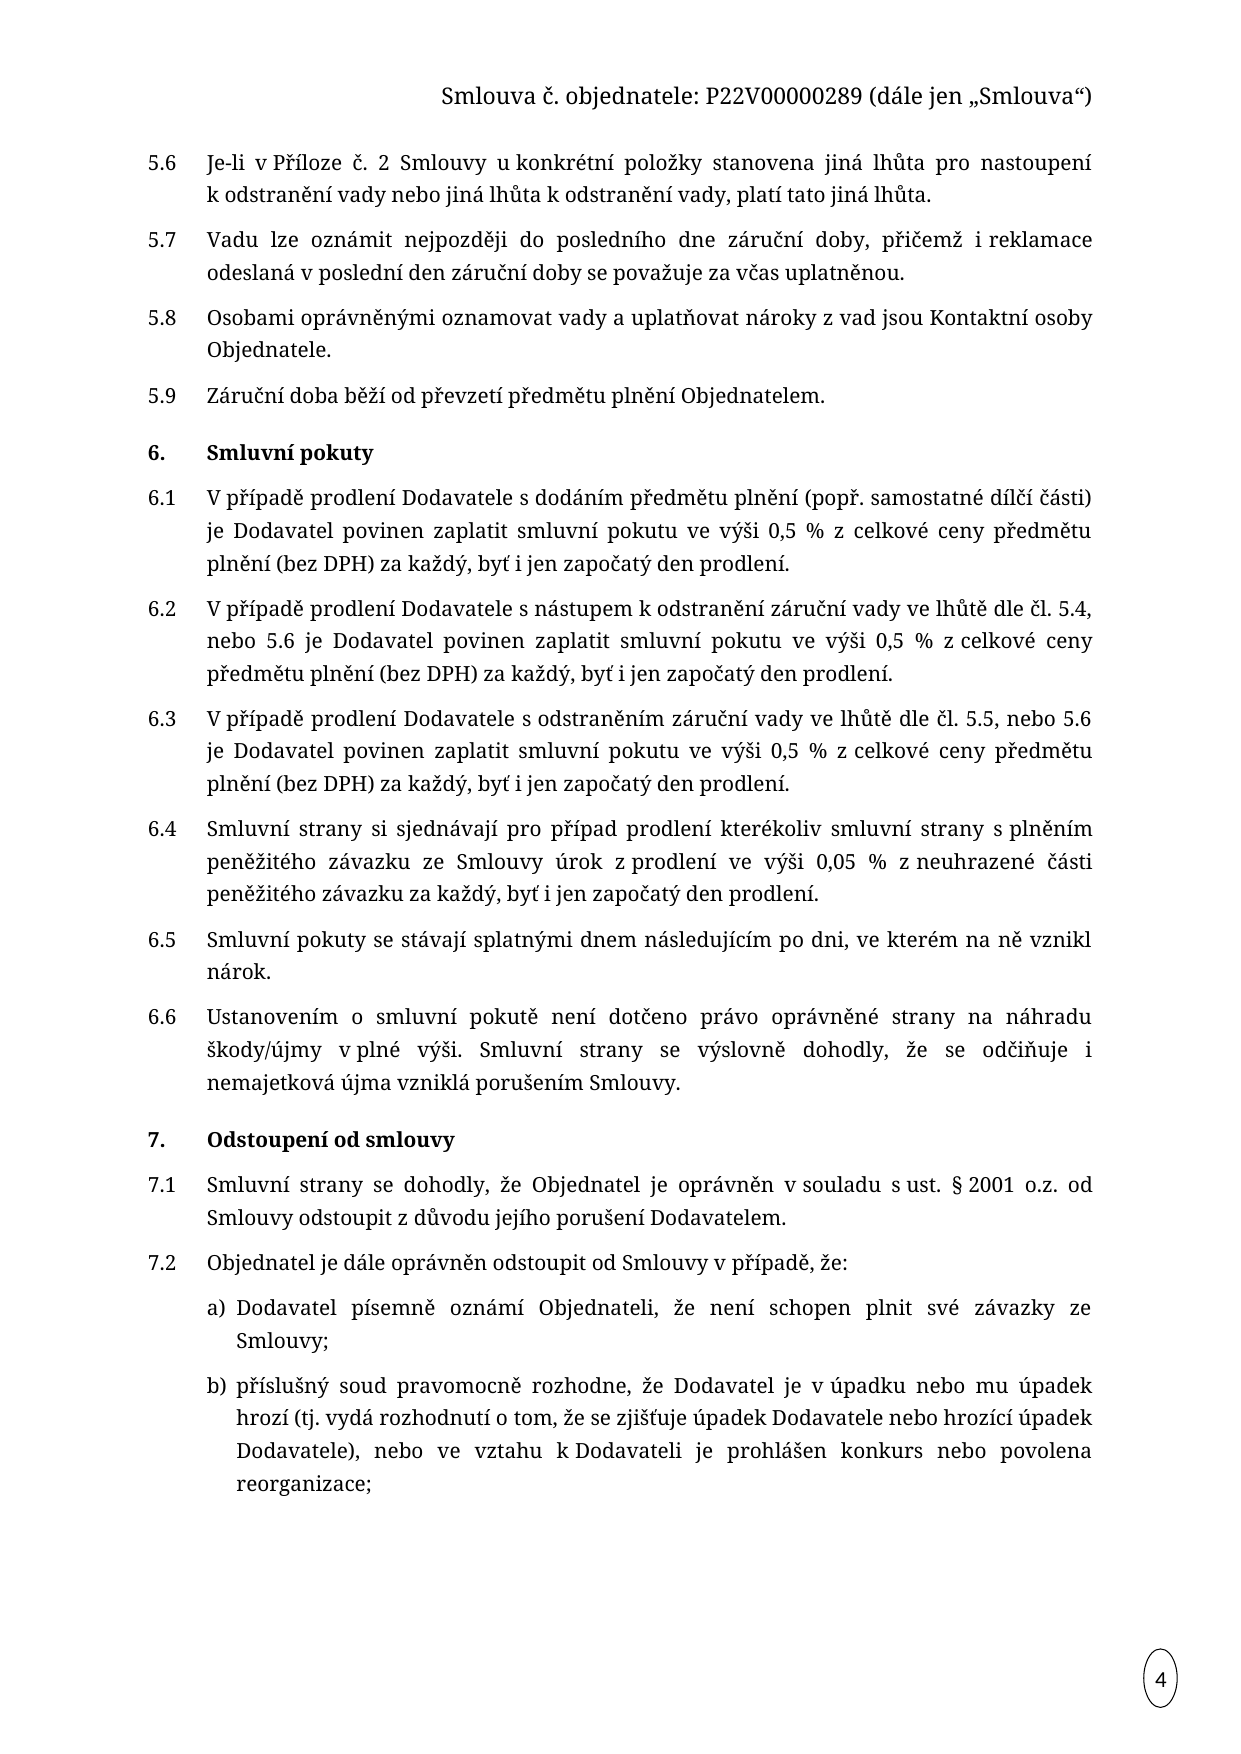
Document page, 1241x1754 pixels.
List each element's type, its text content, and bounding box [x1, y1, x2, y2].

list Smluvní pokuty [148, 438, 1093, 467]
list Smluvní strany si sjednávají pro případ prodlení kterékoliv smluvní strany s plněním peněžitého závazku ze Smlouvy úrok z prodlení ve výši 0,05 % z neuhrazené části peněžitého závazku za každý, byť i jen započatý den prodlení. [148, 814, 1093, 908]
list V případě prodlení Dodavatele s nástupem k odstranění záruční vady ve lhůtě dle čl. 5.4, nebo 5.6 je Dodavatel povinen zaplatit smluvní pokutu ve výši 0,5 % z celkové ceny předmětu plnění (bez DPH) za každý, byť i jen započatý den prodlení. [148, 594, 1093, 687]
list V případě prodlení Dodavatele s odstraněním záruční vady ve lhůtě dle čl. 5.5, nebo 5.6 je Dodavatel povinen zaplatit smluvní pokutu ve výši 0,5 % z celkové ceny předmětu plnění (bez DPH) za každý, byť i jen započatý den prodlení. [148, 704, 1093, 798]
list Objednatel je dále oprávněn odstoupit od Smlouvy v případě, že: [148, 1248, 1093, 1276]
list Smluvní strany se dohodly, že Objednatel je oprávněn v souladu s ust. § 2001 o.z. od Smlouvy odstoupit z důvodu jejího porušení Dodavatelem. [148, 1170, 1093, 1231]
list Vadu lze oznámit nejpozději do posledního dne záruční doby, přičemž i reklamace odeslaná v poslední den záruční doby se považuje za včas uplatněnou. [148, 225, 1093, 286]
list Osobami oprávněnými oznamovat vady a uplatňovat nároky z vad jsou Kontaktní osoby Objednatele. [148, 303, 1093, 364]
list Odstoupení od smlouvy [148, 1125, 1093, 1154]
list Dodavatel písemně oznámí Objednateli, že není schopen plnit své závazky ze Smlouvy; [207, 1293, 1093, 1354]
list Je-li v Příloze č. 2 Smlouvy u konkrétní položky stanovena jiná lhůta pro nastoupení k odstranění vady nebo jiná lhůta k odstranění vady, platí tato jiná lhůta. [148, 148, 1093, 209]
list Ustanovením o smluvní pokutě není dotčeno právo oprávněné strany na náhradu škody/újmy v plné výši. Smluvní strany se výslovně dohodly, že se odčiňuje i nemajetková újma vzniklá porušením Smlouvy. [148, 1002, 1093, 1096]
list Záruční doba běží od převzetí předmětu plnění Objednatelem. [148, 381, 1093, 409]
list V případě prodlení Dodavatele s dodáním předmětu plnění (popř. samostatné dílčí části) je Dodavatel povinen zaplatit smluvní pokutu ve výši 0,5 % z celkové ceny předmětu plnění (bez DPH) za každý, byť i jen započatý den prodlení. [148, 483, 1093, 577]
list Smluvní pokuty se stávají splatnými dnem následujícím po dni, ve kterém na ně vznikl nárok. [148, 925, 1093, 986]
list příslušný soud pravomocně rozhodne, že Dodavatel je v úpadku nebo mu úpadek hrozí (tj. vydá rozhodnutí o tom, že se zjišťuje úpadek Dodavatele nebo hrozící úpadek Dodavatele), nebo ve vztahu k Dodavateli je prohlášen konkurs nebo povolena reorganizace; [207, 1371, 1093, 1497]
